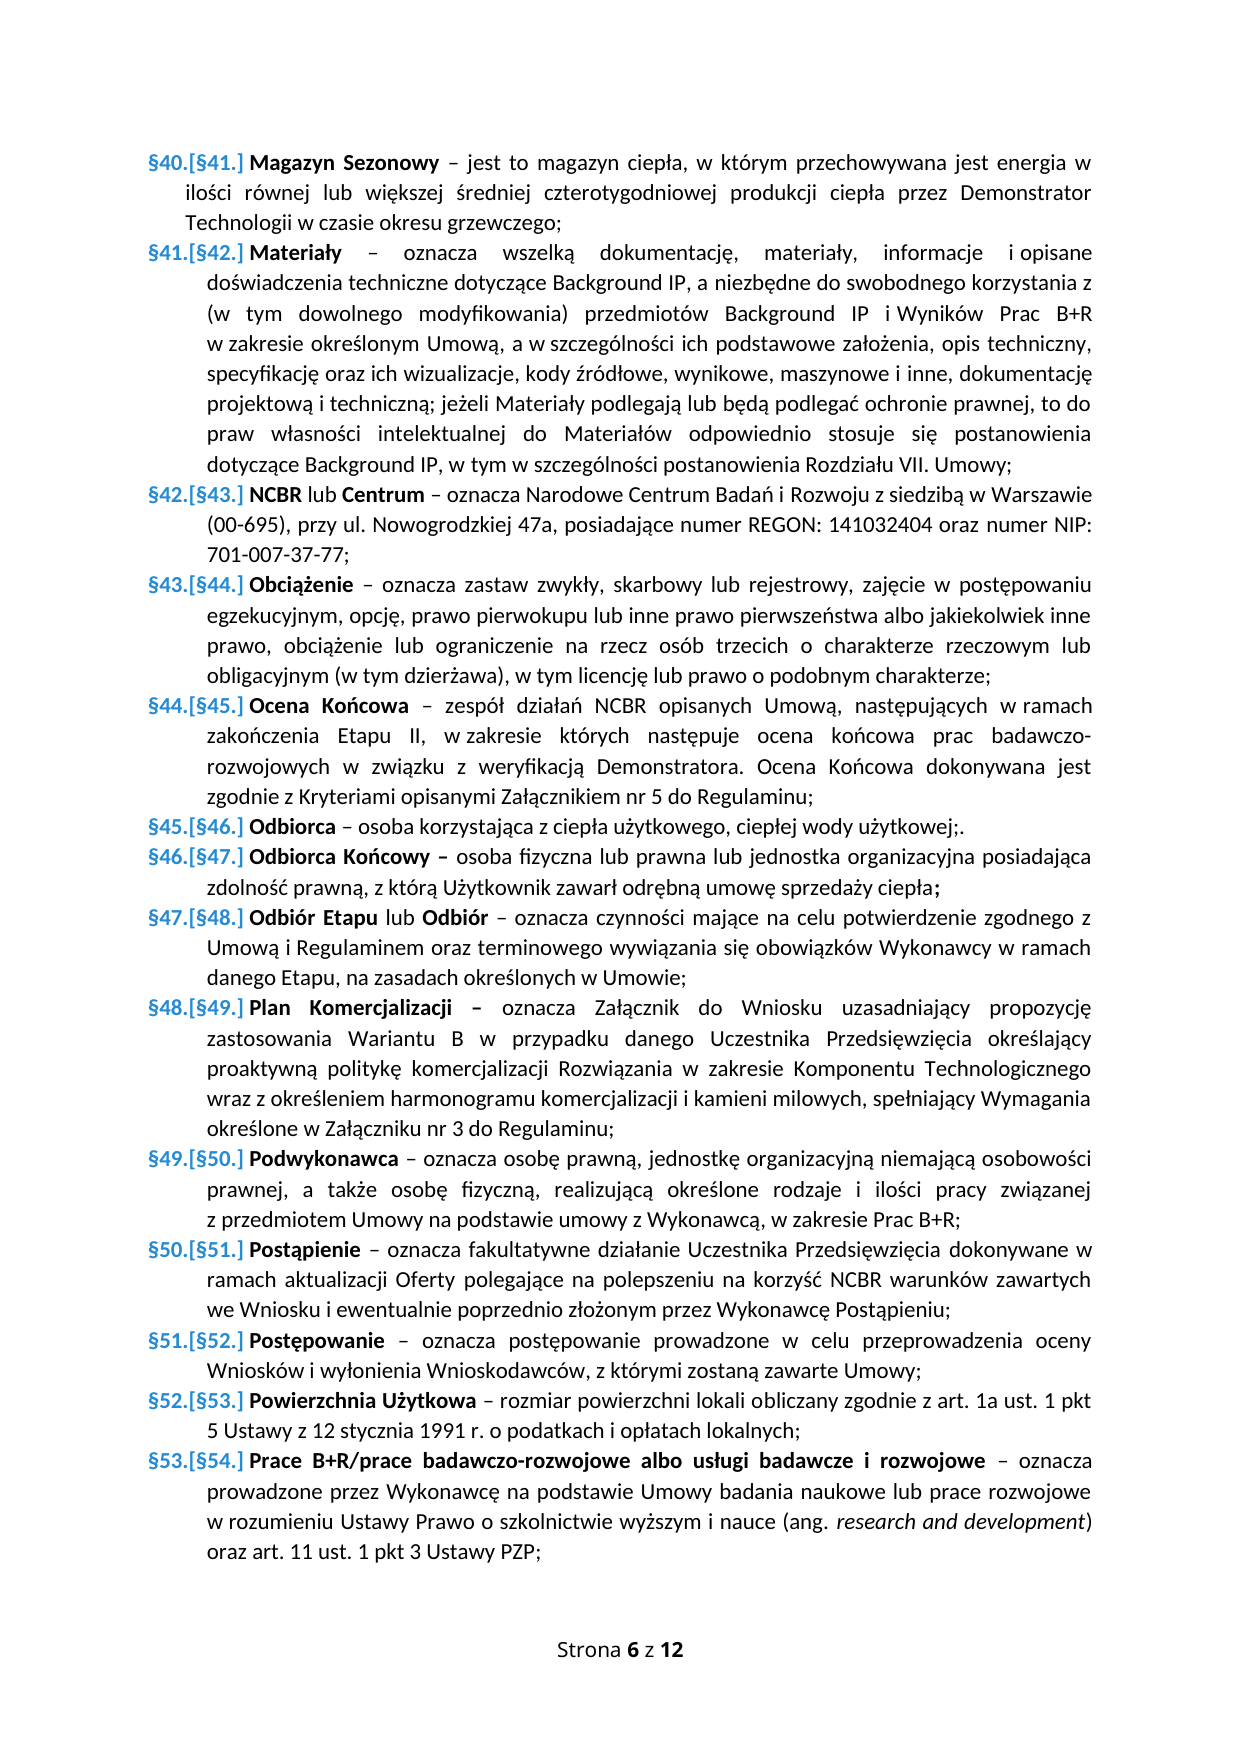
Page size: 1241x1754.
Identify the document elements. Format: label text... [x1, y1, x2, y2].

list NCBR lub Centrum – oznacza Narodowe Centrum Badań i Rozwoju z siedzibą w Warszawie (00-695), przy ul. Nowogrodzkiej 47a, posiadające numer REGON: 141032404 oraz numer NIP: 701-007-37-77; [148, 480, 1093, 568]
list Magazyn Sezonowy – jest to magazyn ciepła, w którym przechowywana jest energia w ilości równej lub większej średniej czterotygodniowej produkcji ciepła przez Demonstrator Technologii w czasie okresu grzewczego; [148, 148, 1093, 236]
list Prace B+R/prace badawczo-rozwojowe albo usługi badawcze i rozwojowe – oznacza prowadzone przez Wykonawcę na podstawie Umowy badania naukowe lub prace rozwojowe w rozumieniu Ustawy Prawo o szkolnictwie wyższym i nauce (ang. research and development) oraz art. 11 ust. 1 pkt 3 Ustawy PZP; [148, 1447, 1093, 1565]
list Podwykonawca – oznacza osobę prawną, jednostkę organizacyjną niemającą osobowości prawnej, a także osobę fizyczną, realizującą określone rodzaje i ilości pracy związanej z przedmiotem Umowy na podstawie umowy z Wykonawcą, w zakresie Prac B+R; [148, 1144, 1093, 1233]
list Ocena Końcowa – zespół działań NCBR opisanych Umową, następujących w ramach zakończenia Etapu II, w zakresie których następuje ocena końcowa prac badawczo-rozwojowych w związku z weryfikacją Demonstratora. Ocena Końcowa dokonywana jest zgodnie z Kryteriami opisanymi Załącznikiem nr 5 do Regulaminu; [148, 691, 1093, 810]
list Odbiorca Końcowy – osoba fizyczna lub prawna lub jednostka organizacyjna posiadająca zdolność prawną, z którą Użytkownik zawarł odrębną umowę sprzedaży ciepła; [148, 842, 1093, 901]
list Obciążenie – oznacza zastaw zwykły, skarbowy lub rejestrowy, zajęcie w postępowaniu egzekucyjnym, opcję, prawo pierwokupu lub inne prawo pierwszeństwa albo jakiekolwiek inne prawo, obciążenie lub ograniczenie na rzecz osób trzecich o charakterze rzeczowym lub obligacyjnym (w tym dzierżawa), w tym licencję lub prawo o podobnym charakterze; [148, 571, 1093, 689]
list Postąpienie – oznacza fakultatywne działanie Uczestnika Przedsięwzięcia dokonywane w ramach aktualizacji Oferty polegające na polepszeniu na korzyść NCBR warunków zawartych we Wniosku i ewentualnie poprzednio złożonym przez Wykonawcę Postąpieniu; [148, 1235, 1093, 1323]
list Materiały – oznacza wszelką dokumentację, materiały, informacje i opisane doświadczenia techniczne dotyczące Background IP, a niezbędne do swobodnego korzystania z (w tym dowolnego modyfikowania) przedmiotów Background IP i Wyników Prac B+R w zakresie określonym Umową, a w szczególności ich podstawowe założenia, opis techniczny, specyfikację oraz ich wizualizacje, kody źródłowe, wynikowe, maszynowe i inne, dokumentację projektową i techniczną; jeżeli Materiały podlegają lub będą podlegać ochronie prawnej, to do praw własności intelektualnej do Materiałów odpowiednio stosuje się postanowienia dotyczące Background IP, w tym w szczególności postanowienia Rozdziału VII. Umowy; [148, 238, 1093, 478]
list Odbiorca – osoba korzystająca z ciepła użytkowego, ciepłej wody użytkowej;. [148, 812, 1093, 840]
list Plan Komercjalizacji – oznacza Załącznik do Wniosku uzasadniający propozycję zastosowania Wariantu B w przypadku danego Uczestnika Przedsięwzięcia określający proaktywną politykę komercjalizacji Rozwiązania w zakresie Komponentu Technologicznego wraz z określeniem harmonogramu komercjalizacji i kamieni milowych, spełniający Wymagania określone w Załączniku nr 3 do Regulaminu; [148, 993, 1093, 1142]
list Postępowanie – oznacza postępowanie prowadzone w celu przeprowadzenia oceny Wniosków i wyłonienia Wnioskodawców, z którymi zostaną zawarte Umowy; [148, 1326, 1093, 1384]
list Odbiór Etapu lub Odbiór – oznacza czynności mające na celu potwierdzenie zgodnego z Umową i Regulaminem oraz terminowego wywiązania się obowiązków Wykonawcy w ramach danego Etapu, na zasadach określonych w Umowie; [148, 903, 1093, 991]
list Powierzchnia Użytkowa – rozmiar powierzchni lokali obliczany zgodnie z art. 1a ust. 1 pkt 5 Ustawy z 12 stycznia 1991 r. o podatkach i opłatach lokalnych; [148, 1386, 1093, 1444]
